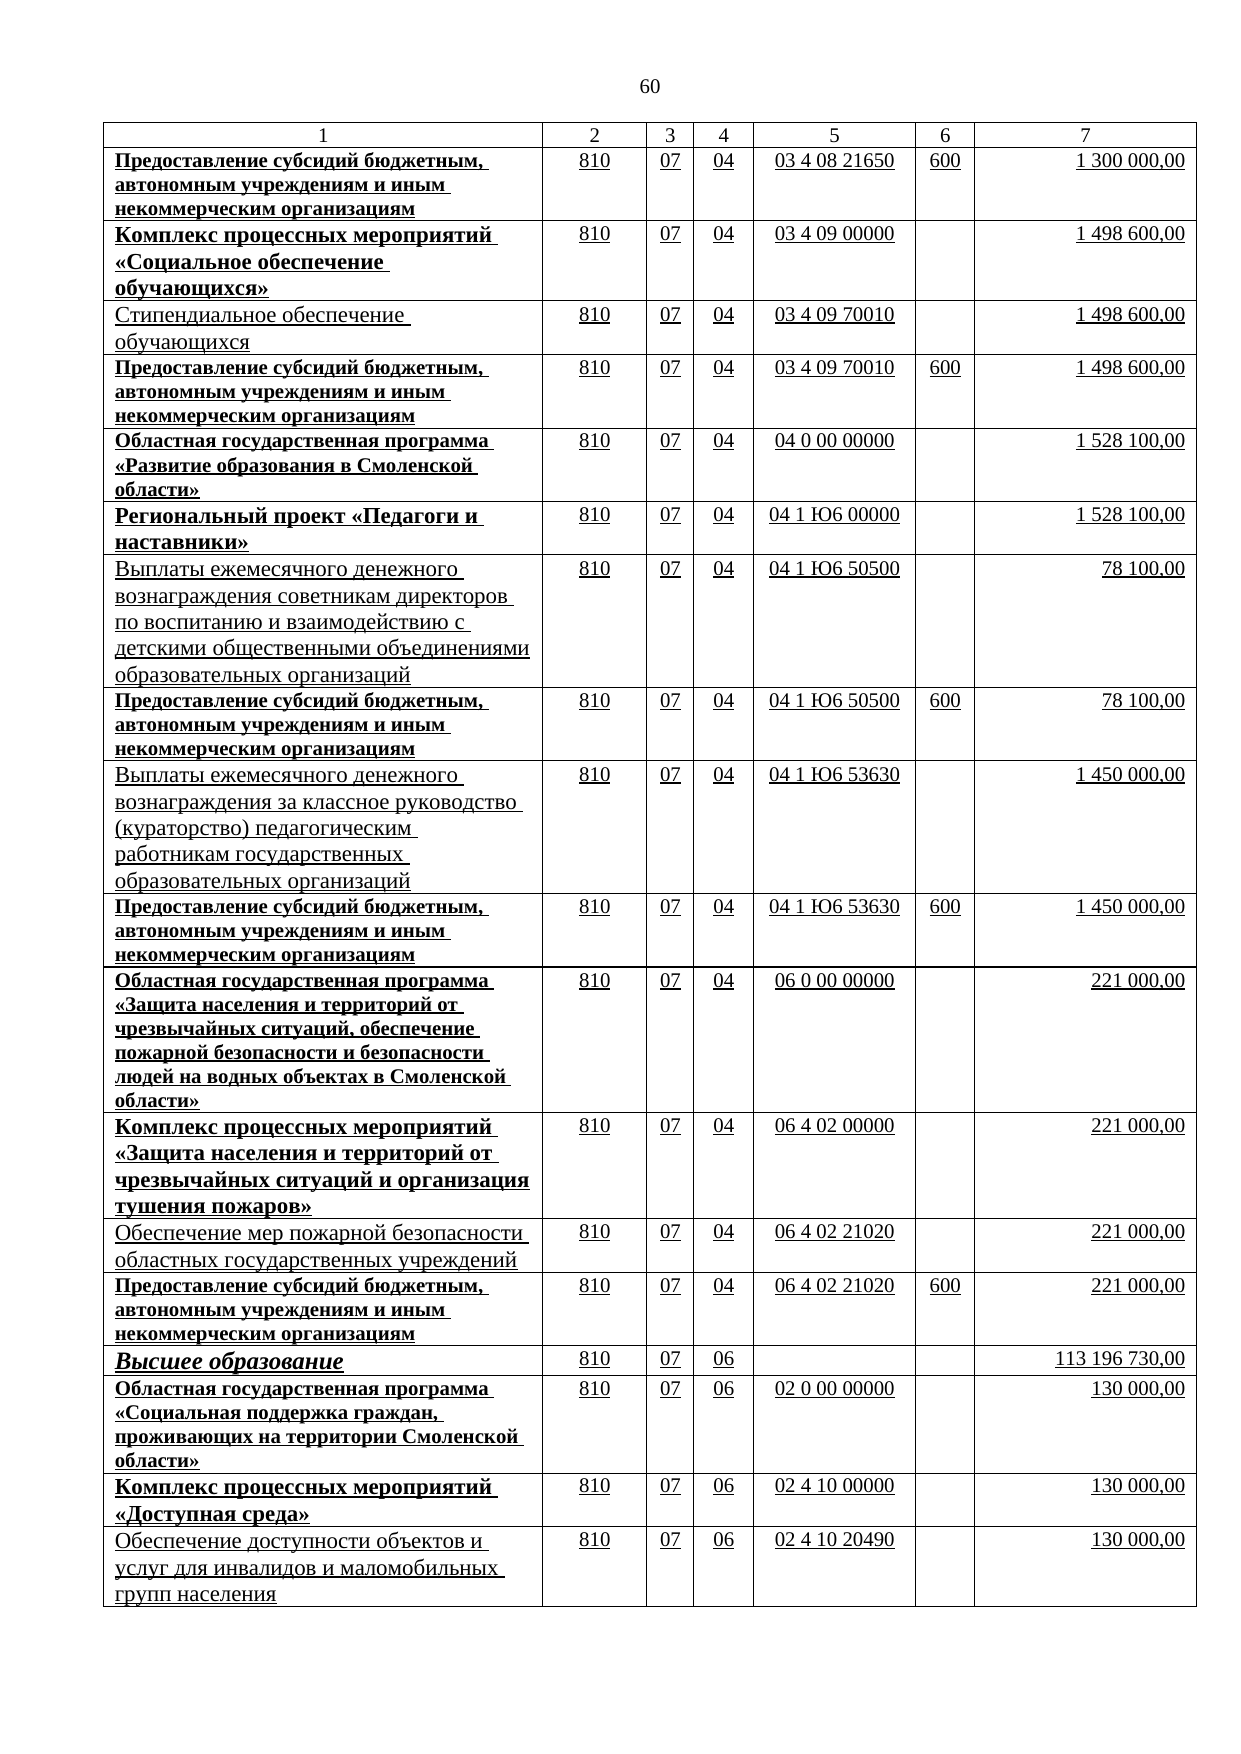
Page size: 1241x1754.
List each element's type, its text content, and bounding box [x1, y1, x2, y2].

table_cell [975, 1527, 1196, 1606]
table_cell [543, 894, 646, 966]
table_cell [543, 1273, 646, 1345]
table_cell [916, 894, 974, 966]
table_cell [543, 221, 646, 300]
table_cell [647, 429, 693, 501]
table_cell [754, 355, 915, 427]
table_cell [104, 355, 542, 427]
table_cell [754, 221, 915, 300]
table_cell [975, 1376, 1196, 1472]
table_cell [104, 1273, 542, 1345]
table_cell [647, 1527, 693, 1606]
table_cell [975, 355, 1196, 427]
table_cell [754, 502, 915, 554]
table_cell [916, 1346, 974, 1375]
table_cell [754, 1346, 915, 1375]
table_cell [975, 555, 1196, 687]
table_header 3 [647, 123, 693, 147]
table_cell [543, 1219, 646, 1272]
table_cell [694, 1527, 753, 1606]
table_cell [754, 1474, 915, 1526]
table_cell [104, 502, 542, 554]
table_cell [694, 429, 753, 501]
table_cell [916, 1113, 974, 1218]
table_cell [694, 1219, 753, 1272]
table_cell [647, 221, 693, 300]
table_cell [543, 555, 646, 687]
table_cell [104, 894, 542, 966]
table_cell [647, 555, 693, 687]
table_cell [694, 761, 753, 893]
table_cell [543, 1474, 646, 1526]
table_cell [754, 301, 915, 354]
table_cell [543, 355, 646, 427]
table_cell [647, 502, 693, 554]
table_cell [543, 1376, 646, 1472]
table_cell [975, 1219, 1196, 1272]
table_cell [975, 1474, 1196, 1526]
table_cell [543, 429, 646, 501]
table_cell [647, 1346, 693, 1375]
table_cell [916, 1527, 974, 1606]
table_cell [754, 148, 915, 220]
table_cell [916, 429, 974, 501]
table_header 1 [104, 123, 542, 147]
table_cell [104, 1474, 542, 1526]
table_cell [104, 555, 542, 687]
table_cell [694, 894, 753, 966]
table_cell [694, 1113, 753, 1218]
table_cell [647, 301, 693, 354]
table_header 7 [975, 123, 1196, 147]
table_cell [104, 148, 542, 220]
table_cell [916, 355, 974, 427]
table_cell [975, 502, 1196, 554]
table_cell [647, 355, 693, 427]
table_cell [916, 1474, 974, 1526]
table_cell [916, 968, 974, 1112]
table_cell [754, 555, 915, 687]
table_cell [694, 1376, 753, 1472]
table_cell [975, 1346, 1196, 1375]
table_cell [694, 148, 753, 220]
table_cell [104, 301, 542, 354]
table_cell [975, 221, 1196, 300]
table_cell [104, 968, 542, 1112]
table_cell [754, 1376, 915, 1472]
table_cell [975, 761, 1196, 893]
table_header 5 [754, 123, 915, 147]
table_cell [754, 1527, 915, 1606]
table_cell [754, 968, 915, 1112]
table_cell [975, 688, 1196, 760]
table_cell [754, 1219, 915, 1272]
table_header 2 [543, 123, 646, 147]
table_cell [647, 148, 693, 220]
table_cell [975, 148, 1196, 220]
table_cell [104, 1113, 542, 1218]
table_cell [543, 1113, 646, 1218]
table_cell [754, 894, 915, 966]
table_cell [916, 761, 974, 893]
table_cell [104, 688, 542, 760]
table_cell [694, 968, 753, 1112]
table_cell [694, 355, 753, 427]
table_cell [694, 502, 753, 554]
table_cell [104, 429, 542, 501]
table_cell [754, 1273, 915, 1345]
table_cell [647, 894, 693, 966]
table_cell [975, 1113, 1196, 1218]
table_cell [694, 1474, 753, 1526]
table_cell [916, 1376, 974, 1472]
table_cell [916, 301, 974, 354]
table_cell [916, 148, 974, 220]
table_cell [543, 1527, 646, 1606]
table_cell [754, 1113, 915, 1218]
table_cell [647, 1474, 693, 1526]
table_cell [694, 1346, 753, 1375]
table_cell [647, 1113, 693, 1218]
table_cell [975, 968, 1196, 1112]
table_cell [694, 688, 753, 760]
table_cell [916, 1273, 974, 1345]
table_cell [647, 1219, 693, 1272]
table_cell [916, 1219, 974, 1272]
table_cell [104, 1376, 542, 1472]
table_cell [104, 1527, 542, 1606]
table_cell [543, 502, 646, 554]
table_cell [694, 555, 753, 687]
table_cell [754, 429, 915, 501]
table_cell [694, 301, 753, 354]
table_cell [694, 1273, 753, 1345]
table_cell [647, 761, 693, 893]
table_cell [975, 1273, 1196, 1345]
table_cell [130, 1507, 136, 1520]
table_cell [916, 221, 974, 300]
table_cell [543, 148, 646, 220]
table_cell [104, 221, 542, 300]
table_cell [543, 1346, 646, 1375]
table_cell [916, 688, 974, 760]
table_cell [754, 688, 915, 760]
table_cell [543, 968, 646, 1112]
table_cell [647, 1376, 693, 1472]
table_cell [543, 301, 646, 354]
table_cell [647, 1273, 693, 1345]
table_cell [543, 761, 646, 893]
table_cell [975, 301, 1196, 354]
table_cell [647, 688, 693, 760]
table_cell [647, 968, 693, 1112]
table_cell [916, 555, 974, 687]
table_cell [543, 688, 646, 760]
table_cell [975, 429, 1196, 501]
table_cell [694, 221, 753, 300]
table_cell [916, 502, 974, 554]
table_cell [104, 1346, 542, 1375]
table_header 6 [916, 123, 974, 147]
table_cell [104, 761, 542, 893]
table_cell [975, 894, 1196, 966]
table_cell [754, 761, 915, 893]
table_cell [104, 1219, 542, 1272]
table_header 4 [694, 123, 753, 147]
